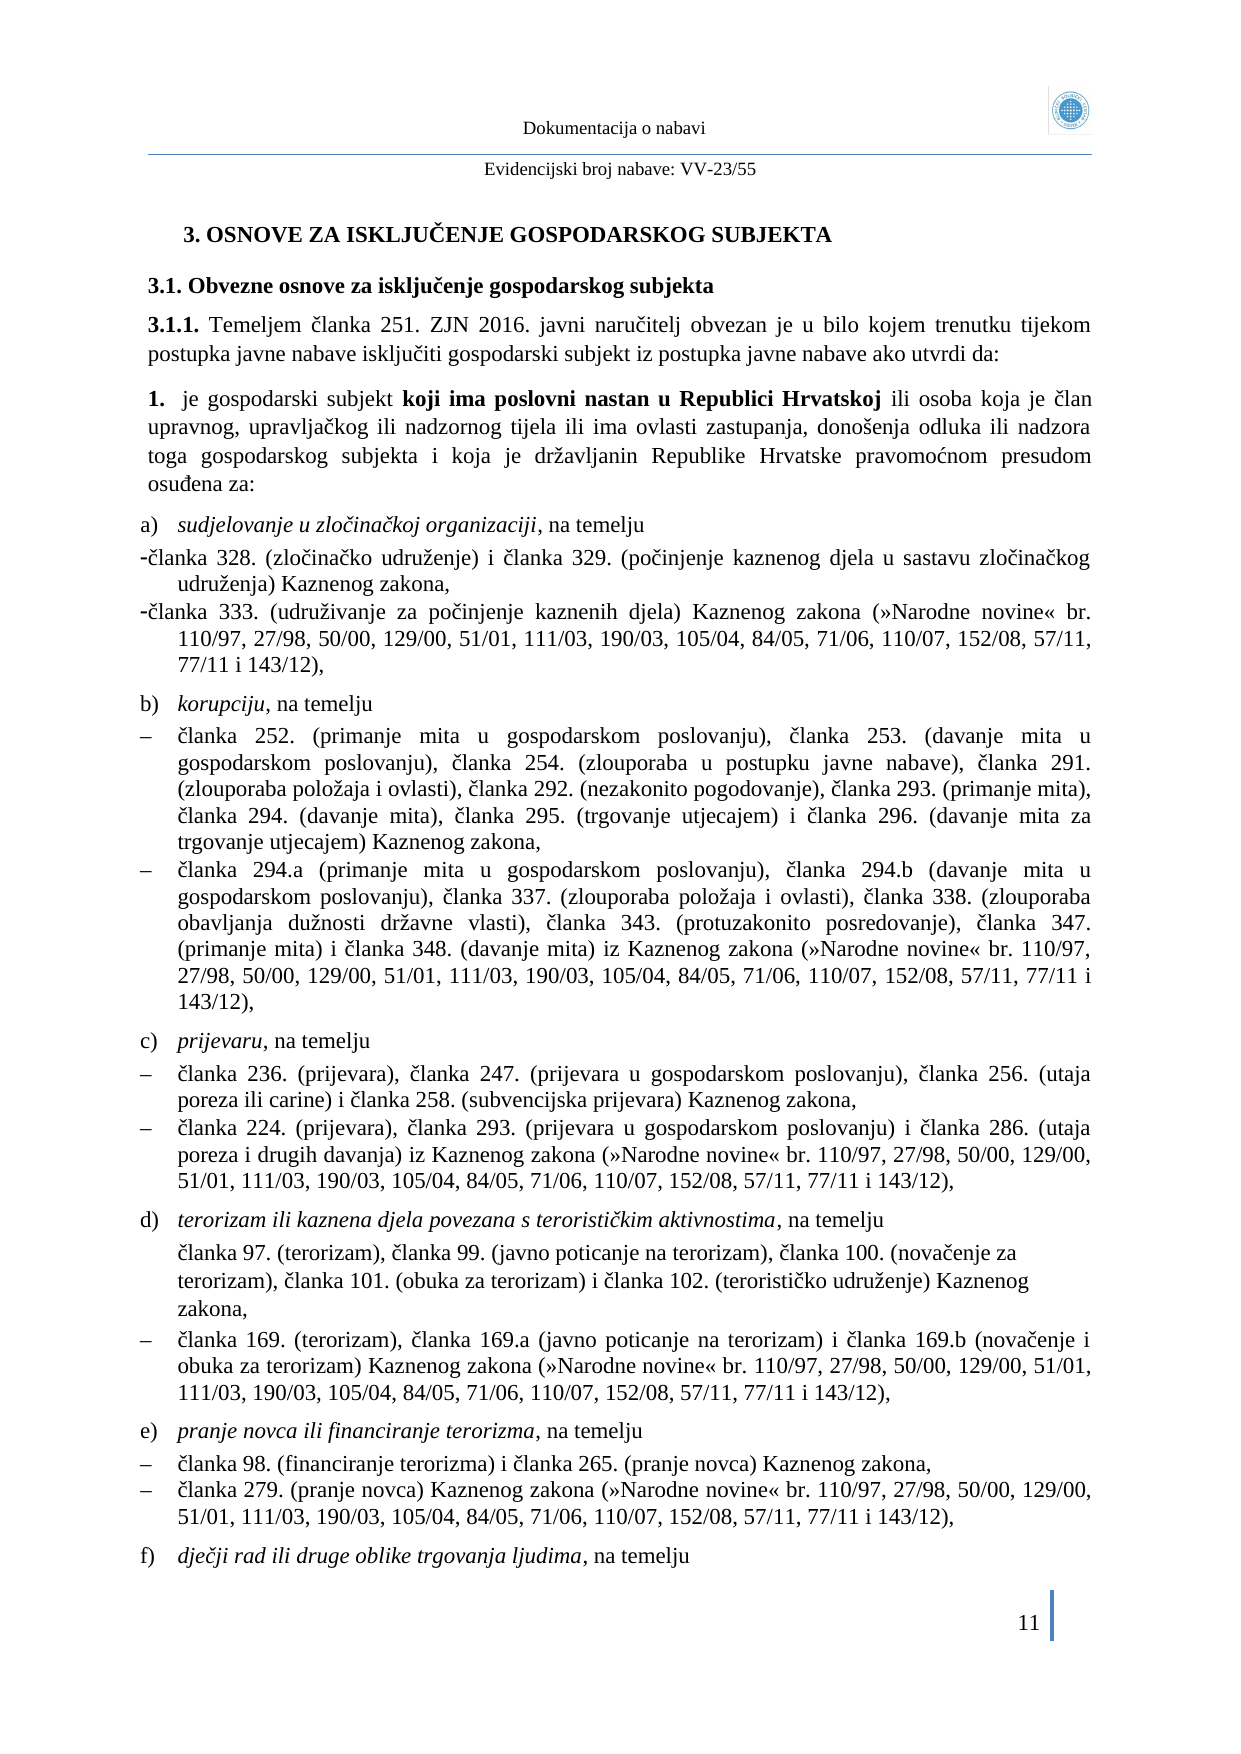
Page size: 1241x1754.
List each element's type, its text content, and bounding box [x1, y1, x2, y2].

list članka 279. (pranje novca) Kaznenog zakona (»Narodne novine« br. 110/97, 27/98, 50/00, 129/00, 51/01, 111/03, 190/03, 105/04, 84/05, 71/06, 110/07, 152/08, 57/11, 77/11 i 143/12), [140, 1477, 1092, 1529]
text 3. OSNOVE ZA ISKLJUČENJE GOSPODARSKOG SUBJEKTA [183, 221, 1092, 247]
list korupciju, na temelju [140, 690, 1092, 716]
text 1. je gospodarski subjekt koji ima poslovni nastan u Republici Hrvatskoj ili osoba koja je član upravnog, upravljačkog ili nadzornog tijela ili ima ovlasti zastupanja, donošenja odluka ili nadzora toga gospodarskog subjekta i koja je državljanin Republike Hrvatske pravomoćnom presudom osuđena za: [148, 385, 1092, 496]
list članka 333. (udruživanje za počinjenje kaznenih djela) Kaznenog zakona (»Narodne novine« br. 110/97, 27/98, 50/00, 129/00, 51/01, 111/03, 190/03, 105/04, 84/05, 71/06, 110/07, 152/08, 57/11, 77/11 i 143/12), [140, 598, 1092, 677]
list članka 252. (primanje mita u gospodarskom poslovanju), članka 253. (davanje mita u gospodarskom poslovanju), članka 254. (zlouporaba u postupku javne nabave), članka 291. (zlouporaba položaja i ovlasti), članka 292. (nezakonito pogodovanje), članka 293. (primanje mita), članka 294. (davanje mita), članka 295. (trgovanje utjecajem) i članka 296. (davanje mita za trgovanje utjecajem) Kaznenog zakona, [140, 723, 1092, 854]
list članka 98. (financiranje terorizma) i članka 265. (pranje novca) Kaznenog zakona, [140, 1450, 1092, 1477]
text 3.1. Obvezne osnove za isključenje gospodarskog subjekta [148, 272, 1092, 299]
list članka 169. (terorizam), članka 169.a (javno poticanje na terorizam) i članka 169.b (novačenje i obuka za terorizam) Kaznenog zakona (»Narodne novine« br. 110/97, 27/98, 50/00, 129/00, 51/01, 111/03, 190/03, 105/04, 84/05, 71/06, 110/07, 152/08, 57/11, 77/11 i 143/12), [140, 1326, 1092, 1405]
list članka 224. (prijevara), članka 293. (prijevara u gospodarskom poslovanju) i članka 286. (utaja poreza i drugih davanja) iz Kaznenog zakona (»Narodne novine« br. 110/97, 27/98, 50/00, 129/00, 51/01, 111/03, 190/03, 105/04, 84/05, 71/06, 110/07, 152/08, 57/11, 77/11 i 143/12), [140, 1114, 1092, 1193]
list dječji rad ili druge oblike trgovanja ljudima, na temelju [140, 1542, 1092, 1568]
list sudjelovanje u zločinačkoj organizaciji, na temelju [140, 511, 1092, 537]
list prijevaru, na temelju [140, 1027, 1092, 1053]
list terorizam ili kaznena djela povezana s terorističkim aktivnostima, na temelju [140, 1206, 1092, 1232]
list članka 236. (prijevara), članka 247. (prijevara u gospodarskom poslovanju), članka 256. (utaja poreza ili carine) i članka 258. (subvencijska prijevara) Kaznenog zakona, [140, 1060, 1092, 1112]
text članka 97. (terorizam), članka 99. (javno poticanje na terorizam), članka 100. (novačenje za terorizam), članka 101. (obuka za terorizam) i članka 102. (terorističko udruženje) Kaznenog zakona, [177, 1239, 1092, 1322]
list članka 328. (zločinačko udruženje) i članka 329. (počinjenje kaznenog djela u sastavu zločinačkog udruženja) Kaznenog zakona, [140, 544, 1092, 596]
picture [1048, 86, 1093, 135]
list članka 294.a (primanje mita u gospodarskom poslovanju), članka 294.b (davanje mita u gospodarskom poslovanju), članka 337. (zlouporaba položaja i ovlasti), članka 338. (zlouporaba obavljanja dužnosti državne vlasti), članka 343. (protuzakonito posredovanje), članka 347. (primanje mita) i članka 348. (davanje mita) iz Kaznenog zakona (»Narodne novine« br. 110/97, 27/98, 50/00, 129/00, 51/01, 111/03, 190/03, 105/04, 84/05, 71/06, 110/07, 152/08, 57/11, 77/11 i 143/12), [140, 856, 1092, 1014]
list pranje novca ili financiranje terorizma, na temelju [140, 1418, 1092, 1444]
text 3.1.1. Temeljem članka 251. ZJN 2016. javni naručitelj obvezan je u bilo kojem trenutku tijekom postupka javne nabave isključiti gospodarski subjekt iz postupka javne nabave ako utvrdi da: [148, 311, 1092, 366]
